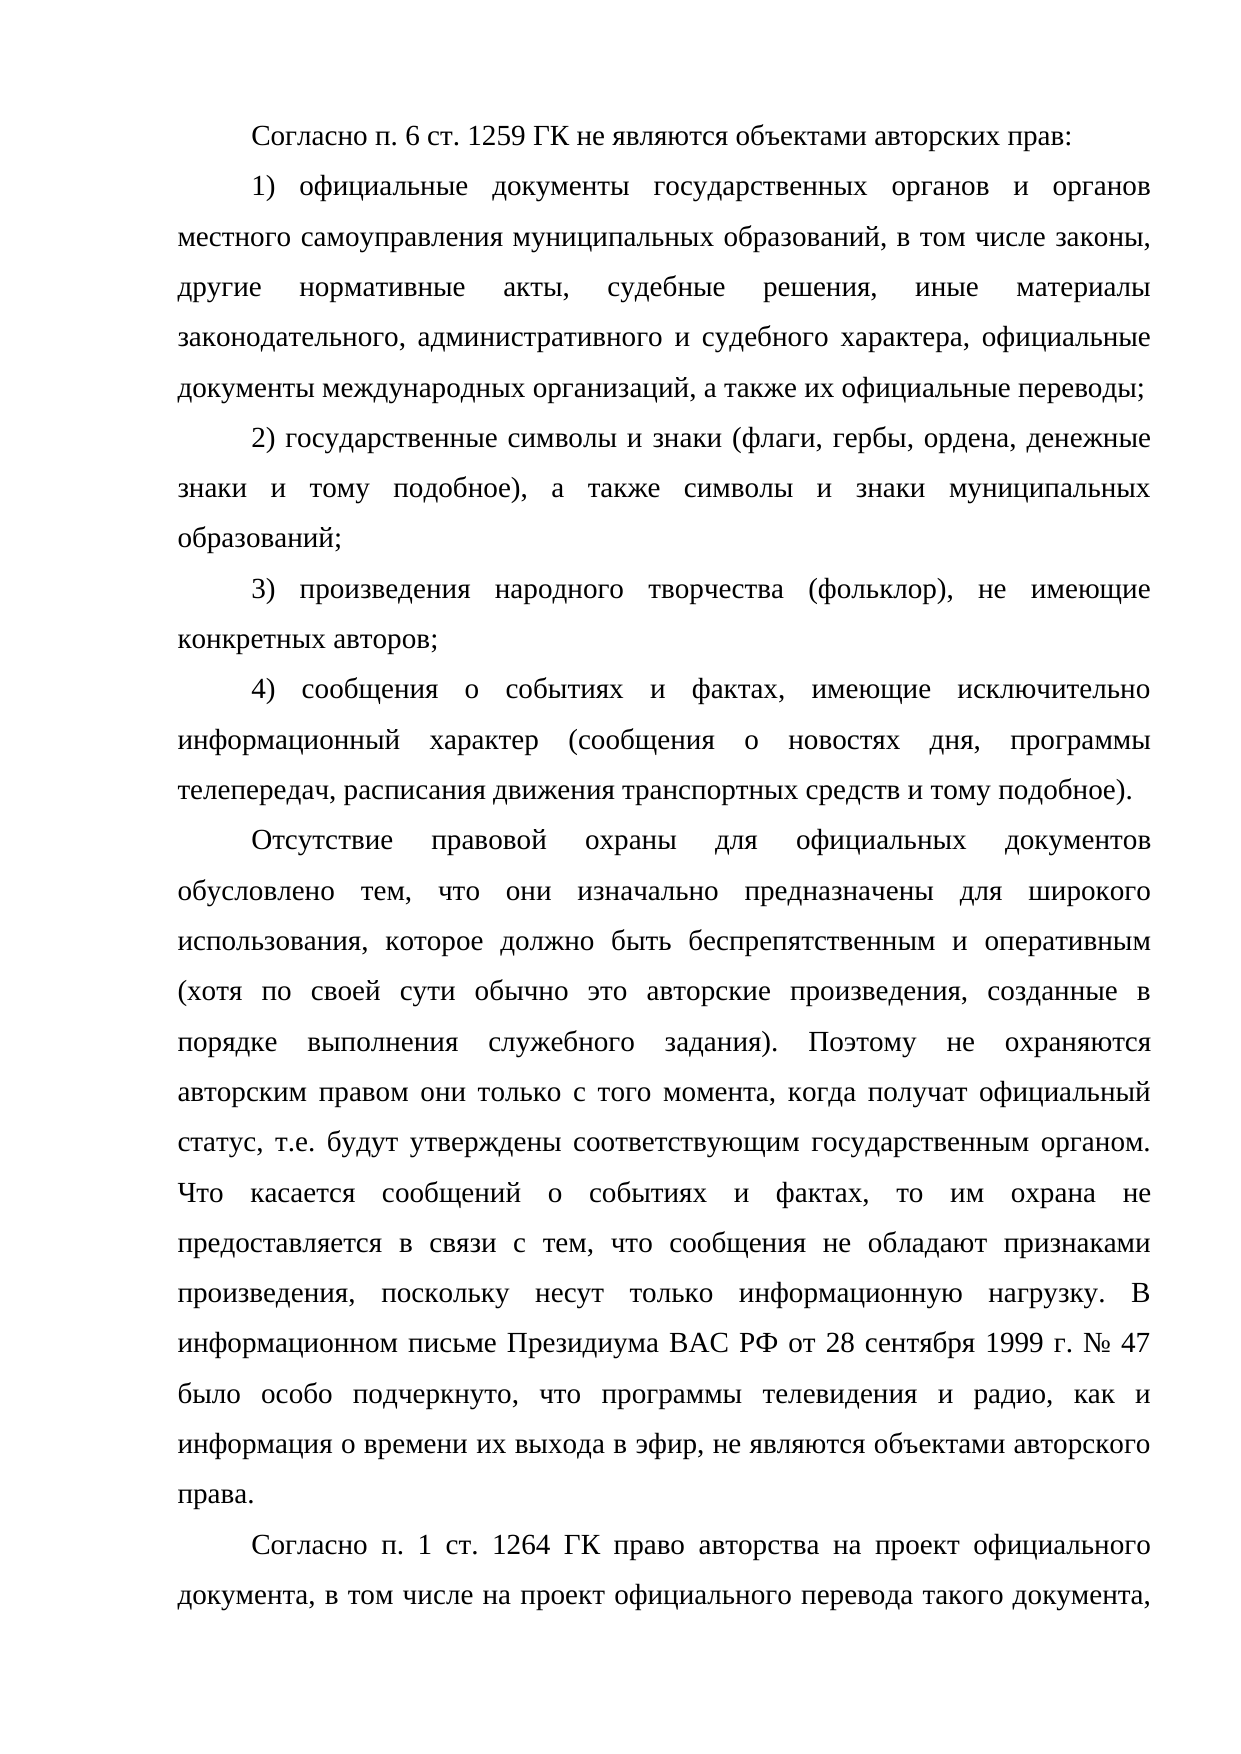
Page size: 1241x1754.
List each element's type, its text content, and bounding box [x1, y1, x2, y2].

text 1) официальные документы государственных органов и органов местного самоуправления муниципальных образований, в том числе законы, другие нормативные акты, судебные решения, иные материалы законодательного, административного и судебного характера, официальные документы международных организаций, а также их официальные переводы; [177, 168, 1152, 403]
text 4) сообщения о событиях и фактах, имеющие исключительно информационный характер (сообщения о новостях дня, программы телепередач, расписания движения транспортных средств и тому подобное). [177, 672, 1152, 806]
text Согласно п. 6 ст. 1259 ГК не являются объектами авторских прав: [177, 118, 1152, 152]
text 3) произведения народного творчества (фольклор), не имеющие конкретных авторов; [177, 571, 1152, 655]
text 2) государственные символы и знаки (флаги, гербы, ордена, денежные знаки и тому подобное), а также символы и знаки муниципальных образований; [177, 420, 1152, 554]
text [177, 1527, 1152, 1611]
text Отсутствие правовой охраны для официальных документов обусловлено тем, что они изначально предназначены для широкого использования, которое должно быть беспрепятственным и оперативным (хотя по своей сути обычно это авторские произведения, созданные в порядке выполнения служебного задания). Поэтому не охраняются авторским правом они только с того момента, когда получат официальный статус, т.е. будут утверждены соответствующим государственным органом. Что касается сообщений о событиях и фактах, то им охрана не предоставляется в связи с тем, что сообщения не обладают признаками произведения, поскольку несут только информационную нагрузку. В информационном письме Президиума ВАС РФ от 28 сентября 1999 г. № 47 было особо подчеркнуто, что программы телевидения и радио, как и информация о времени их выхода в эфир, не являются объектами авторского права. [177, 822, 1152, 1510]
